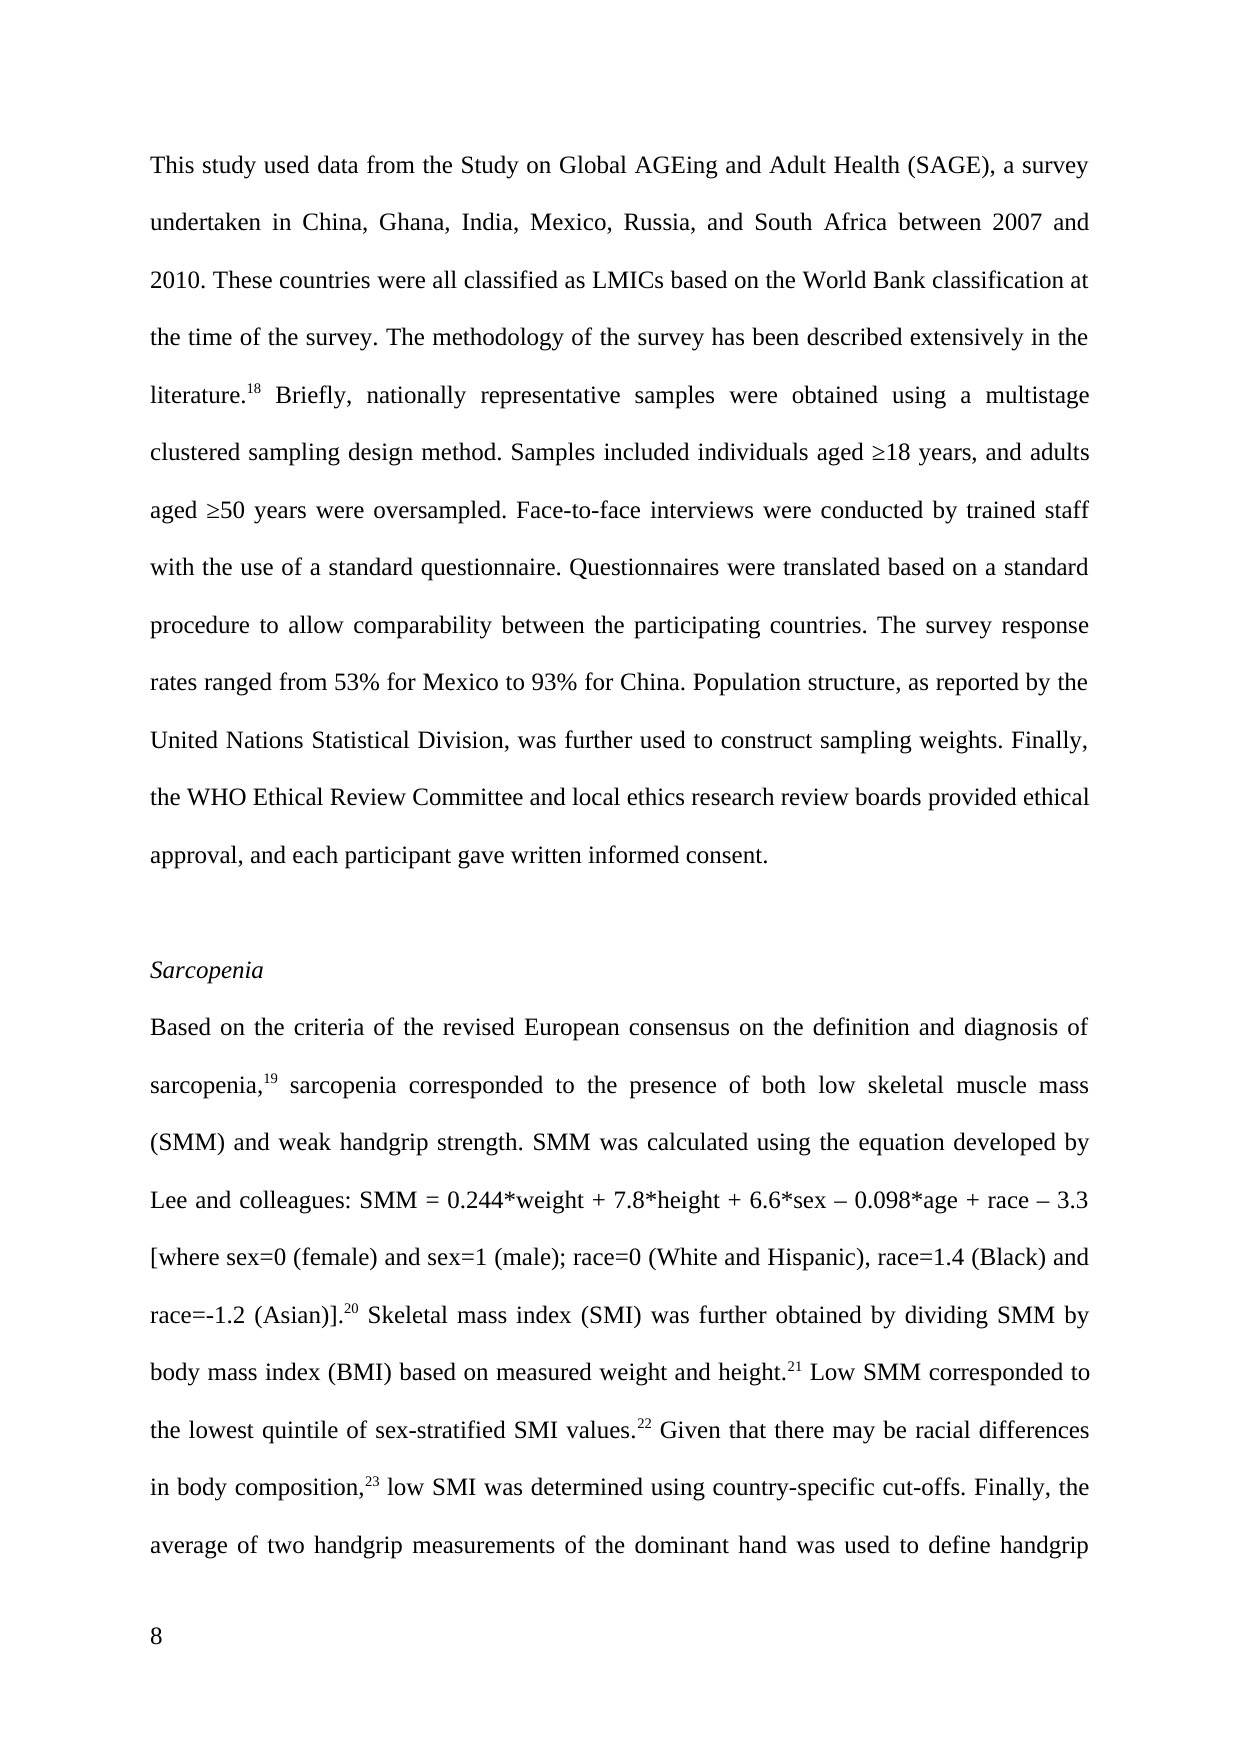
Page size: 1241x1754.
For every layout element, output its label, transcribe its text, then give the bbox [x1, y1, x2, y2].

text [150, 1012, 1090, 1559]
text Sarcopenia [150, 955, 1090, 984]
text This study used data from the Study on Global AGEing and Adult Health (SAGE), a survey undertaken in China, Ghana, India, Mexico, Russia, and South Africa between 2007 and 2010. These countries were all classified as LMICs based on the World Bank classification at the time of the survey. The methodology of the survey has been described extensively in the literature.18 Briefly, nationally representative samples were obtained using a multistage clustered sampling design method. Samples included individuals aged ≥18 years, and adults aged ≥50 years were oversampled. Face-to-face interviews were conducted by trained staff with the use of a standard questionnaire. Questionnaires were translated based on a standard procedure to allow comparability between the participating countries. The survey response rates ranged from 53% for Mexico to 93% for China. Population structure, as reported by the United Nations Statistical Division, was further used to construct sampling weights. Finally, the WHO Ethical Review Committee and local ethics research review boards provided ethical approval, and each participant gave written informed consent. [150, 150, 1090, 869]
